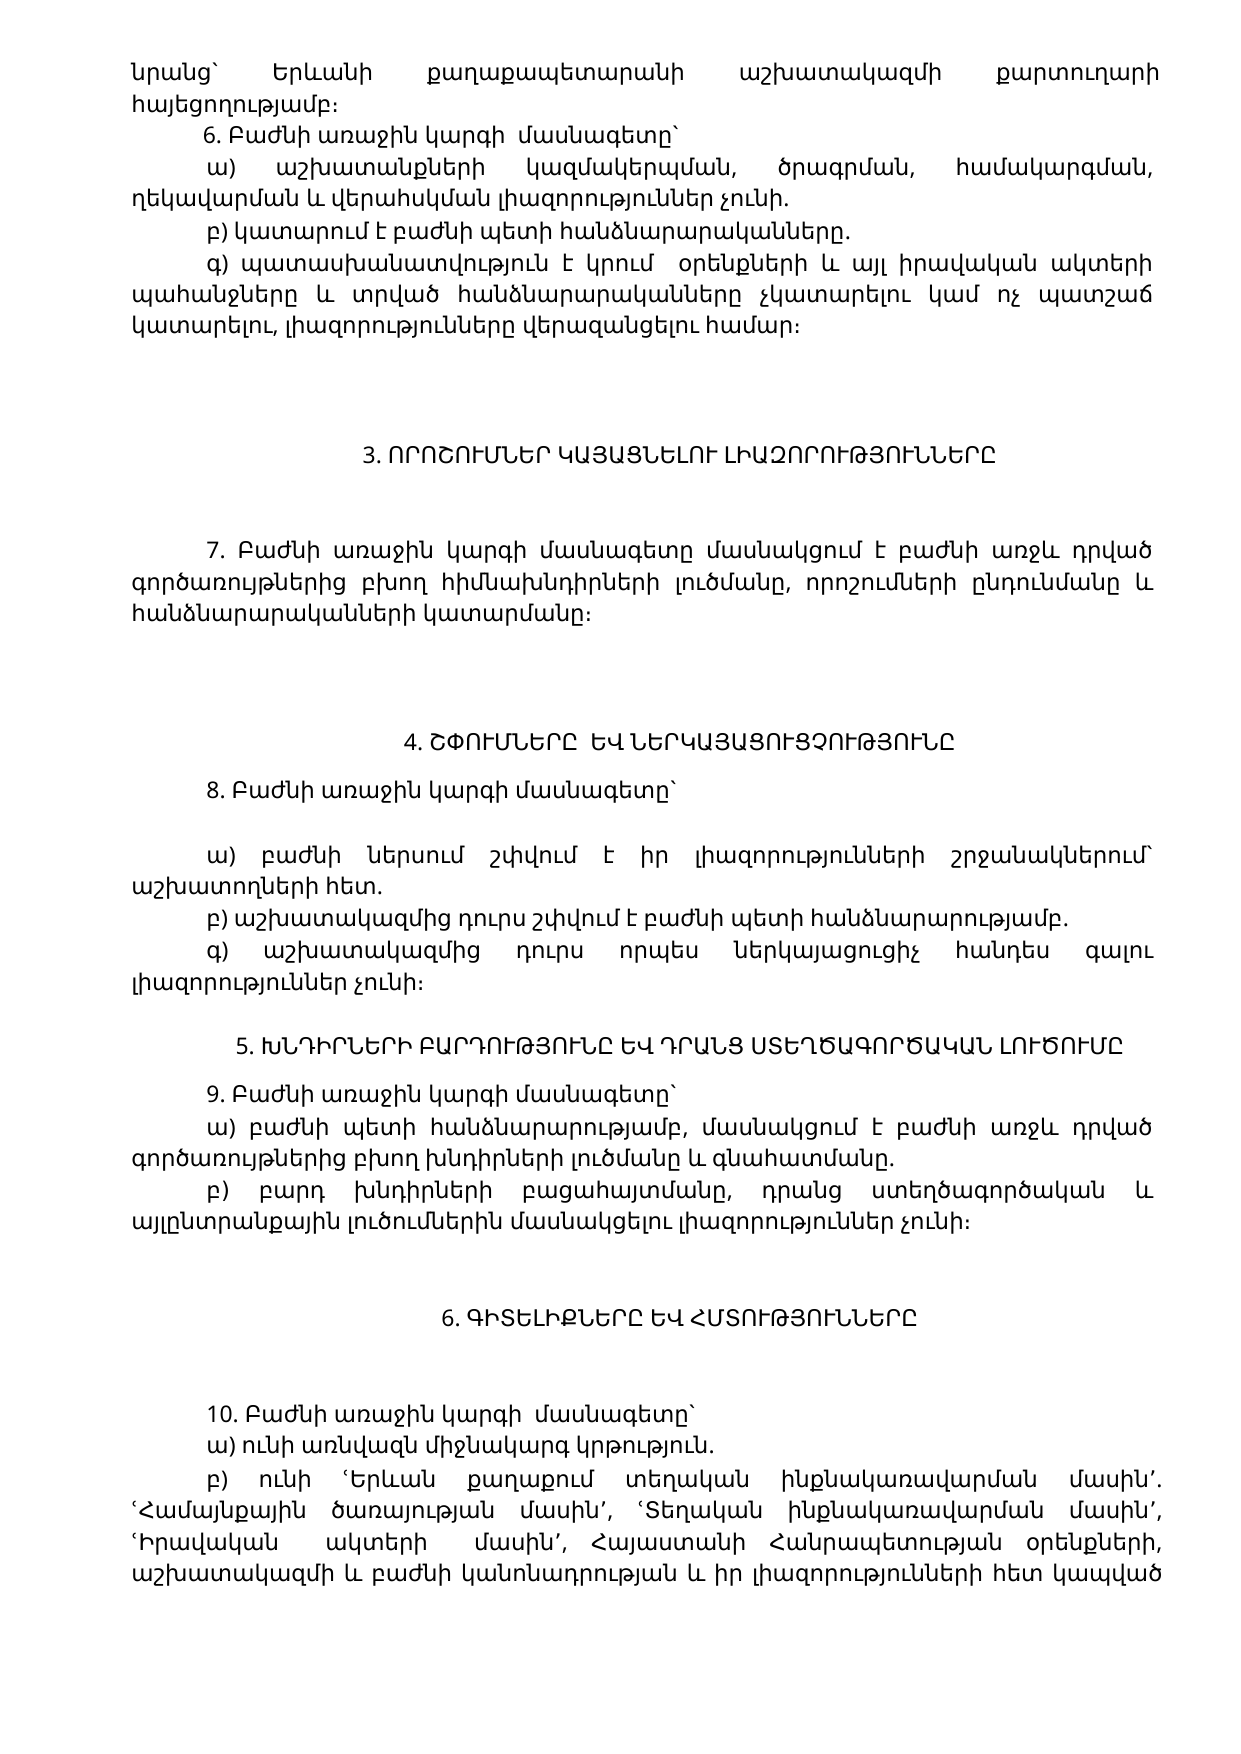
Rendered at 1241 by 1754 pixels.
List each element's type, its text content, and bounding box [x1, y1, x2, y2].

text բ) բարդ խնդիրների բացահայտմանը, դրանց ստեղծագործական և այլընտրանքային լուծումներին մասնակցելու լիազորություններ չունի։ [131, 1174, 1153, 1236]
text բ) աշխատակազմից դուրս շփվում է բաժնի պետի հանձնարարությամբ. [131, 902, 1153, 933]
text 4. ՇՓՈՒՄՆԵՐԸ ԵՎ ՆԵՐԿԱՅԱՑՈՒՑՉՈՒԹՅՈՒՆԸ [131, 726, 1153, 757]
text 5. ԽՆԴԻՐՆԵՐԻ ԲԱՐԴՈՒԹՅՈՒՆԸ ԵՎ ԴՐԱՆՑ ՍՏԵՂԾԱԳՈՐԾԱԿԱՆ ԼՈՒԾՈՒՄԸ [131, 1030, 1153, 1061]
text 6. Բաժնի առաջին կարգի մասնագետը` [131, 119, 1160, 150]
text բ) կատարում է բաժնի պետի հանձնարարականները. [131, 214, 1153, 246]
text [131, 1463, 1162, 1588]
text 8. Բաժնի առաջին կարգի մասնագետը` [131, 774, 1153, 805]
text գ) պատասխանատվություն է կրում օրենքների և այլ իրավական ակտերի պահանջները և տրված հանձնարարականները չկատարելու կամ ոչ պատշաճ կատարելու, լիազորությունները վերազանցելու համար։ [131, 247, 1153, 341]
text 9. Բաժնի առաջին կարգի մասնագետը` [131, 1078, 1153, 1109]
text 6. ԳԻՏԵԼԻՔՆԵՐԸ ԵՎ ՀՄՏՈՒԹՅՈՒՆՆԵՐԸ [131, 1302, 1153, 1333]
text ա) բաժնի պետի հանձնարարությամբ, մասնակցում է բաժնի առջև դրված գործառույթներից բխող խնդիրների լուծմանը և գնահատմանը. [131, 1110, 1153, 1173]
text 10. Բաժնի առաջին կարգի մասնագետը` [131, 1398, 1153, 1429]
text գ) աշխատակազմից դուրս որպես ներկայացուցիչ հանդես գալու լիազորություններ չունի։ [131, 934, 1153, 997]
text ա) աշխատանքների կազմակերպման, ծրագրման, համակարգման, ղեկավարման և վերահսկման լիազորություններ չունի. [131, 151, 1153, 213]
text 7. Բաժնի առաջին կարգի մասնագետը մասնակցում է բաժնի առջև դրված գործառույթներից բխող հիմնախնդիրների լուծմանը, որոշումների ընդունմանը և հանձնարարականների կատարմանը։ [131, 534, 1153, 628]
text ա) բաժնի ներսում շփվում է իր լիազորությունների շրջանակներում` աշխատողների հետ. [131, 838, 1153, 901]
text ա) ունի առնվազն միջնակարգ կրթություն. [131, 1429, 1162, 1460]
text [131, 56, 1160, 119]
text 3. ՈՐՈՇՈՒՄՆԵՐ ԿԱՅԱՑՆԵԼՈՒ ԼԻԱԶՈՐՈՒԹՅՈՒՆՆԵՐԸ [131, 438, 1153, 470]
